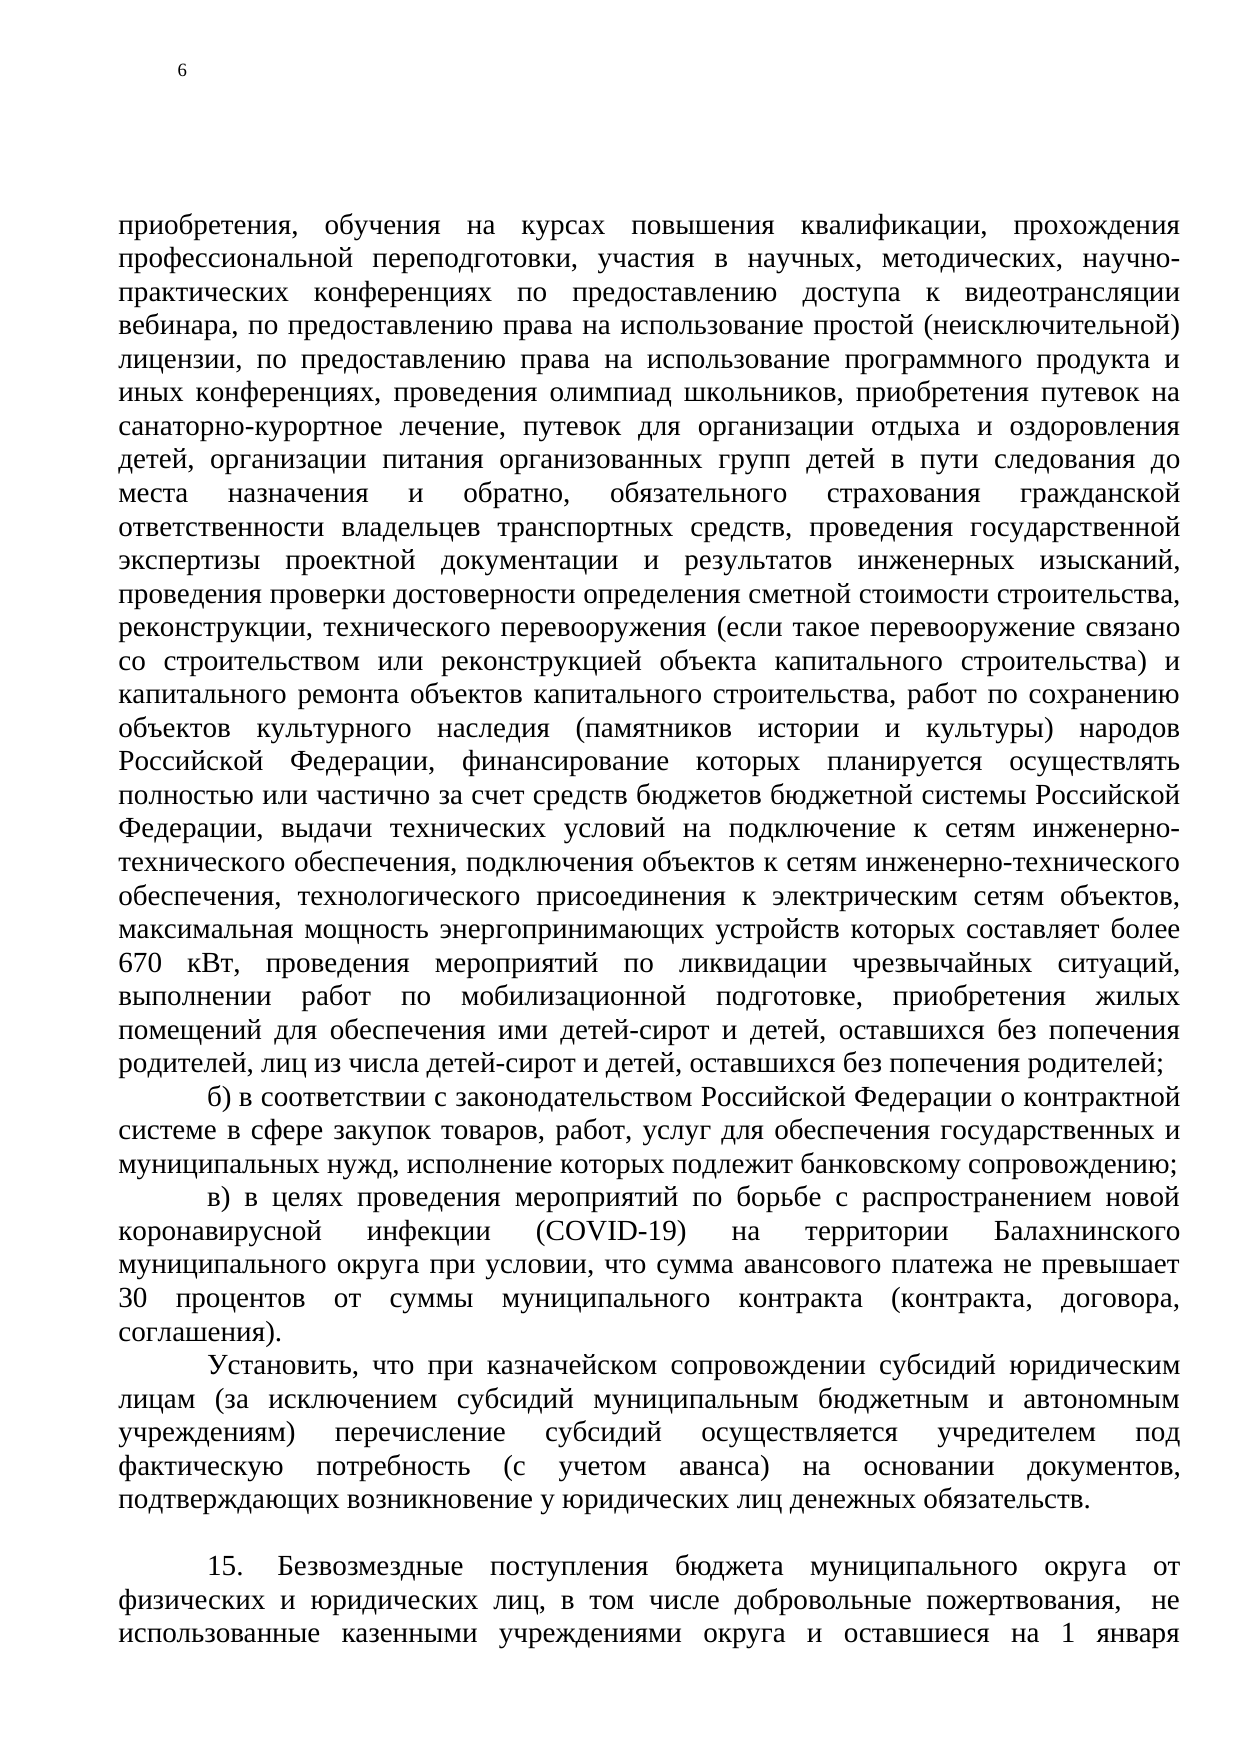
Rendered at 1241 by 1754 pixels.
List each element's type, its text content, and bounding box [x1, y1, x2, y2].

text в) в целях проведения мероприятий по борьбе с распространением новой коронавирусной инфекции (COVID-19) на территории Балахнинского муниципального округа при условии, что сумма авансового платежа не превышает 30 процентов от суммы муниципального контракта (контракта, договора, соглашения). [118, 1179, 1181, 1347]
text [118, 207, 1181, 1079]
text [118, 1548, 1181, 1649]
text б) в соответствии с законодательством Российской Федерации о контрактной системе в сфере закупок товаров, работ, услуг для обеспечения государственных и муниципальных нужд, исполнение которых подлежит банковскому сопровождению; [118, 1079, 1181, 1179]
text Установить, что при казначейском сопровождении субсидий юридическим лицам (за исключением субсидий муниципальным бюджетным и автономным учреждениям) перечисление субсидий осуществляется учредителем под фактическую потребность (с учетом аванса) на основании документов, подтверждающих возникновение у юридических лиц денежных обязательств. [118, 1347, 1181, 1515]
